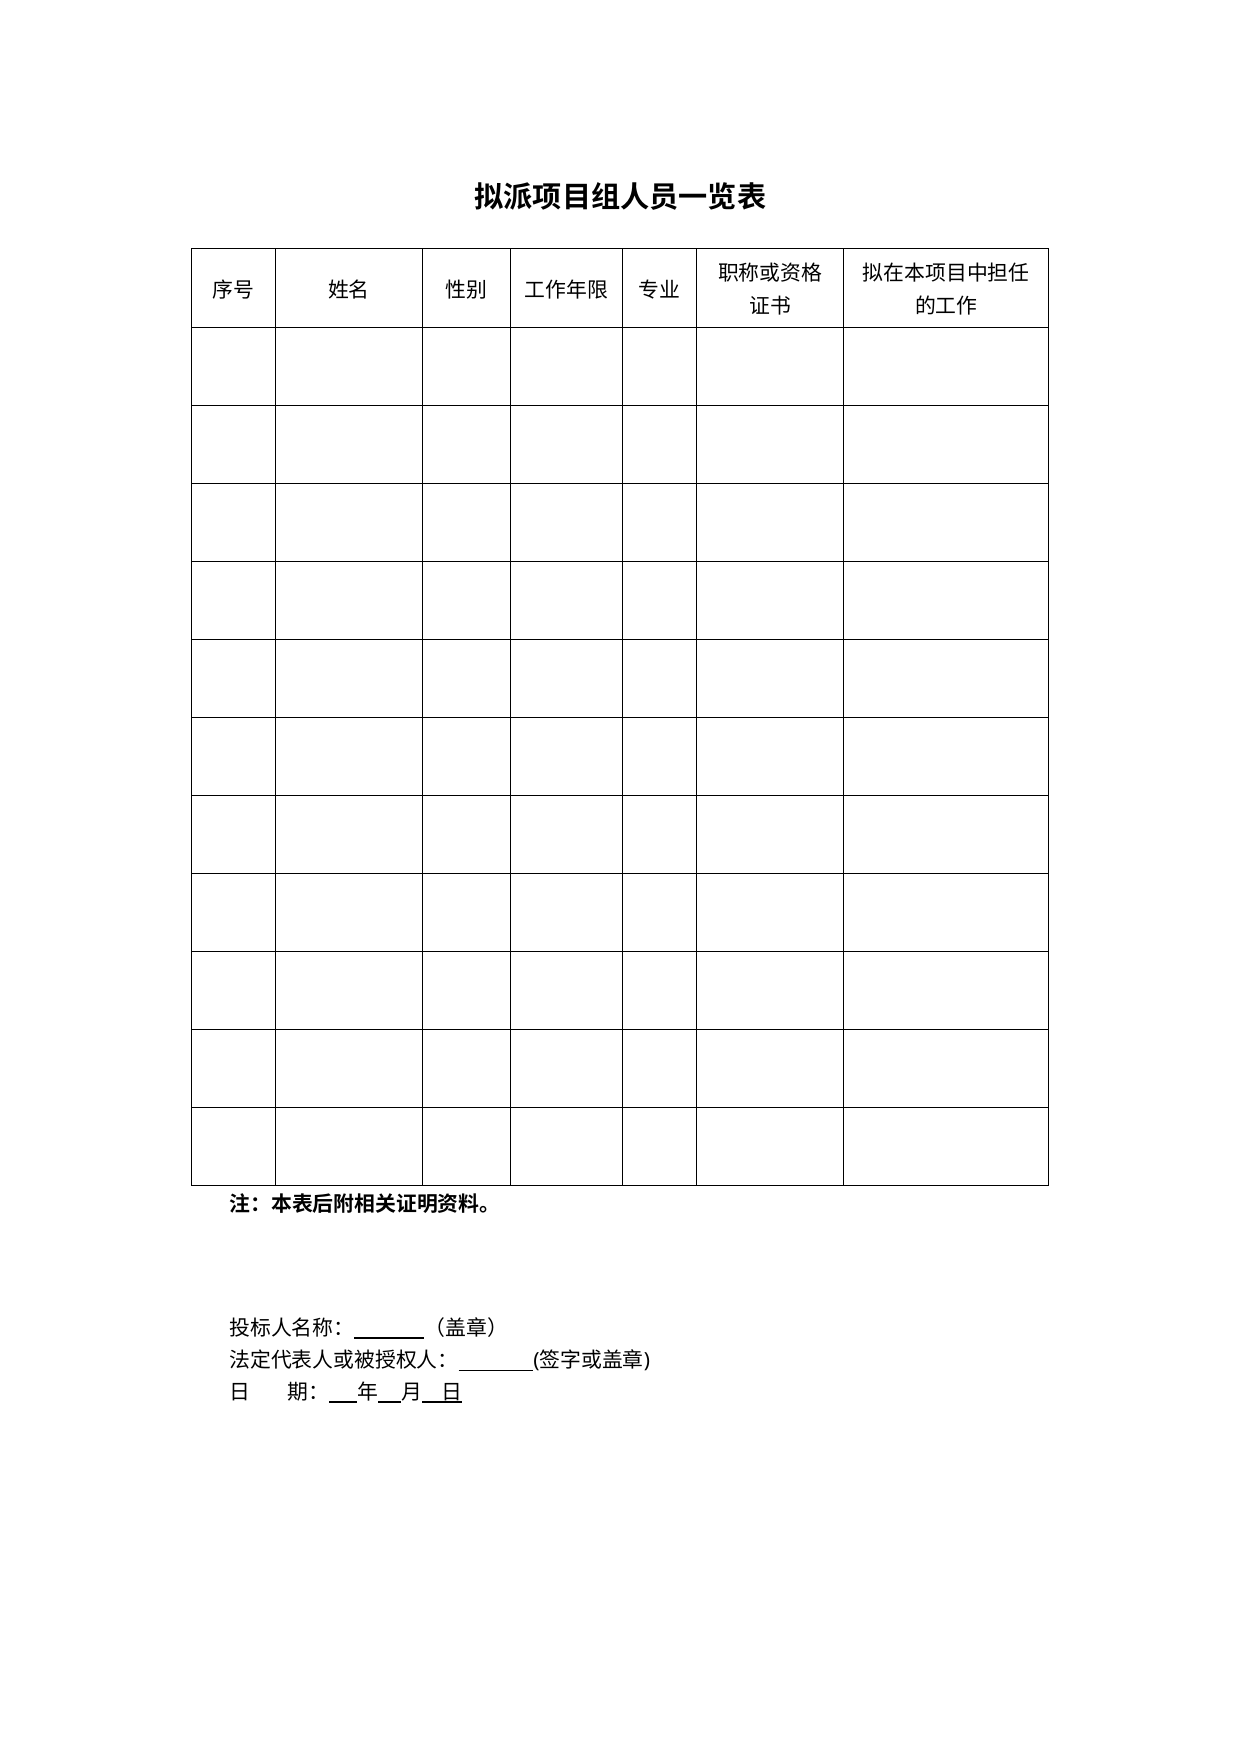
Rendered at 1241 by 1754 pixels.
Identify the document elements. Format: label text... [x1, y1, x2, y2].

table_cell [697, 640, 843, 717]
table_cell [192, 1108, 275, 1185]
table_cell [276, 484, 422, 561]
table_cell [192, 484, 275, 561]
text 日 期： 年 月 日 [187, 1375, 1053, 1405]
table_cell [276, 796, 422, 873]
table_cell [511, 874, 622, 951]
table_cell [844, 952, 1048, 1029]
table_cell [423, 874, 510, 951]
table_cell [423, 796, 510, 873]
table_header 专业 [623, 249, 696, 327]
table_cell [844, 328, 1048, 405]
table_cell [844, 874, 1048, 951]
table_header 序号 [192, 249, 275, 327]
table_cell [511, 406, 622, 483]
table_cell [276, 562, 422, 639]
table_cell [423, 1108, 510, 1185]
table_cell [623, 952, 696, 1029]
table_cell [844, 406, 1048, 483]
table_cell [511, 718, 622, 795]
table_cell [697, 952, 843, 1029]
table_header 拟在本项目中担任的工作 [844, 249, 1048, 327]
table_cell [697, 1030, 843, 1107]
text 法定代表人或被授权人： (签字或盖章) [187, 1343, 1053, 1375]
table_cell [423, 484, 510, 561]
table_cell [423, 1030, 510, 1107]
table_cell [511, 484, 622, 561]
table_cell [511, 640, 622, 717]
table_cell [423, 406, 510, 483]
table_cell [844, 562, 1048, 639]
table_cell [623, 328, 696, 405]
table_cell [192, 1030, 275, 1107]
table_cell [192, 640, 275, 717]
table_cell [423, 562, 510, 639]
table_cell [623, 1108, 696, 1185]
table_cell [844, 718, 1048, 795]
table_cell [276, 718, 422, 795]
table_cell [844, 1108, 1048, 1185]
table_header 性别 [423, 249, 510, 327]
table_cell [423, 718, 510, 795]
table_cell [192, 718, 275, 795]
table_cell [623, 484, 696, 561]
table_cell [844, 484, 1048, 561]
table_cell [697, 1108, 843, 1185]
table_cell [623, 718, 696, 795]
table_cell [276, 328, 422, 405]
table_cell [697, 562, 843, 639]
table_cell [276, 1108, 422, 1185]
table_cell [276, 874, 422, 951]
table_cell [623, 874, 696, 951]
table_cell [623, 796, 696, 873]
table_header 姓名 [276, 249, 422, 327]
table_cell [276, 640, 422, 717]
table_cell [844, 640, 1048, 717]
table_cell [192, 406, 275, 483]
table_cell [423, 640, 510, 717]
table_cell [511, 796, 622, 873]
table_cell [697, 796, 843, 873]
text 投标人名称： （盖章） [187, 1310, 1053, 1343]
table_cell [276, 1030, 422, 1107]
table_cell [276, 406, 422, 483]
table_cell [511, 562, 622, 639]
table_cell [697, 718, 843, 795]
table_cell [192, 562, 275, 639]
table_cell [423, 328, 510, 405]
table_header 工作年限 [511, 249, 622, 327]
table_cell [623, 640, 696, 717]
table_cell [511, 1108, 622, 1185]
table_cell [511, 328, 622, 405]
table_cell [623, 562, 696, 639]
table_cell [697, 406, 843, 483]
table_cell [511, 1030, 622, 1107]
table_cell [697, 484, 843, 561]
table_cell [423, 952, 510, 1029]
table_cell [623, 1030, 696, 1107]
table_cell [511, 952, 622, 1029]
table_cell [192, 796, 275, 873]
table_cell [192, 952, 275, 1029]
table_cell [276, 952, 422, 1029]
text 注：本表后附相关证明资料。 [187, 1186, 1053, 1218]
table_cell [697, 328, 843, 405]
table_cell [697, 874, 843, 951]
table_cell [192, 328, 275, 405]
table_header 职称或资格证书 [697, 249, 843, 327]
table_cell [844, 1030, 1048, 1107]
text 拟派项目组人员一览表 [187, 162, 1053, 227]
table_cell [192, 874, 275, 951]
table_cell [623, 406, 696, 483]
table_cell [844, 796, 1048, 873]
